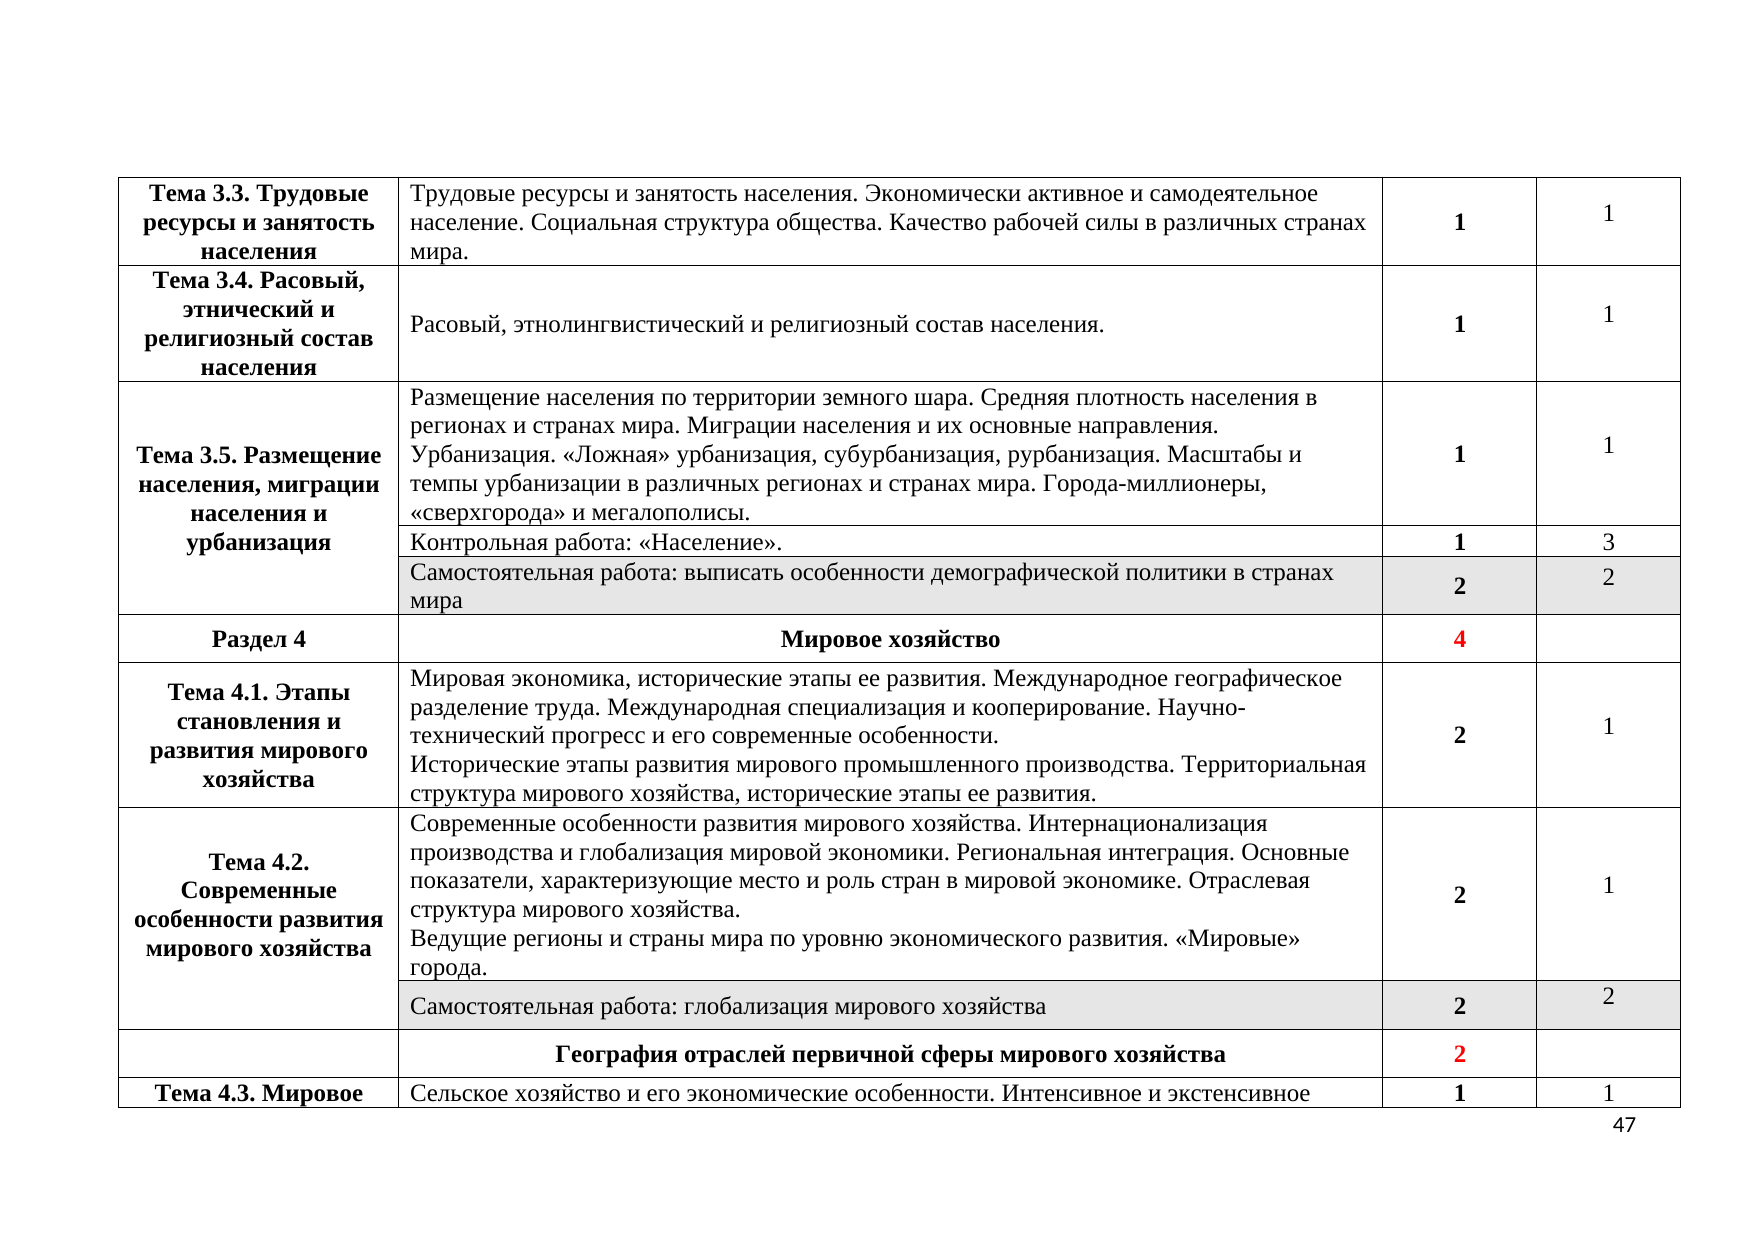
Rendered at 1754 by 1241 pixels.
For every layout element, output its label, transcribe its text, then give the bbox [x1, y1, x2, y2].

table_cell [1537, 1030, 1680, 1077]
table_cell 1 [1383, 1078, 1536, 1107]
table_cell 2 [1383, 981, 1536, 1029]
table_cell 1 [1537, 382, 1680, 525]
table_cell 2 [1383, 808, 1536, 980]
table_cell Трудовые ресурсы и занятость населения. Экономически активное и самодеятельное население. Социальная структура общества. Качество рабочей силы в различных странах мира. [399, 178, 1382, 264]
table_cell Современные особенности развития мирового хозяйства. Интернационализация производства и глобализация мировой экономики. Региональная интеграция. Основные показатели, характеризующие место и роль стран в мировой экономике. Отраслевая структура мирового хозяйства. Ведущие регионы и страны мира по уровню экономического развития. «Мировые» города. [399, 808, 1382, 980]
table_cell Расовый, этнолингвистический и религиозный состав населения. [399, 266, 1382, 381]
table_cell 2 [1383, 1030, 1536, 1077]
table_cell 1 [1537, 808, 1680, 980]
table_cell Тема 3.4. Расовый, этнический и религиозный состав населения [119, 266, 398, 381]
table_cell Тема 4.1. Этапы становления и развития мирового хозяйства [119, 663, 398, 807]
table_cell 2 [1537, 981, 1680, 1029]
table_cell Мировое хозяйство [399, 615, 1382, 662]
table_cell Размещение населения по территории земного шара. Средняя плотность населения в регионах и странах мира. Миграции населения и их основные направления. Урбанизация. «Ложная» урбанизация, субурбанизация, рурбанизация. Масштабы и темпы урбанизации в различных регионах и странах мира. Города-миллионеры, «сверхгорода» и мегалополисы. [399, 382, 1382, 525]
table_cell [119, 1078, 398, 1107]
table_cell 1 [1537, 1078, 1680, 1107]
table_cell Самостоятельная работа: выписать особенности демографической политики в странах мира [399, 557, 1382, 614]
table_cell 2 [1383, 557, 1536, 614]
table_cell География отраслей первичной сферы мирового хозяйства [399, 1030, 1382, 1077]
table_cell 1 [1537, 266, 1680, 381]
table_cell Мировая экономика, исторические этапы ее развития. Международное географическое разделение труда. Международная специализация и кооперирование. Научно-технический прогресс и его современные особенности. Исторические этапы развития мирового промышленного производства. Территориальная структура мирового хозяйства, исторические этапы ее развития. [399, 663, 1382, 807]
table_cell 1 [1383, 266, 1536, 381]
table_cell 3 [1537, 526, 1680, 556]
table_cell 1 [1383, 526, 1536, 556]
table_cell 1 [1537, 178, 1680, 264]
table_cell 1 [1537, 663, 1680, 807]
table_cell Самостоятельная работа: глобализация мирового хозяйства [399, 981, 1382, 1029]
table_cell 1 [1383, 382, 1536, 525]
table_cell 4 [1383, 615, 1536, 662]
table_cell Тема 3.5. Размещение населения, миграции населения и урбанизация [119, 382, 398, 614]
table_cell 1 [1383, 178, 1536, 264]
table_cell Контрольная работа: «Население». [399, 526, 1382, 556]
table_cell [399, 1078, 1382, 1107]
table_cell Раздел 4 [119, 615, 398, 662]
table_cell [1537, 615, 1680, 662]
table_cell 2 [1383, 663, 1536, 807]
table_cell 2 [1537, 557, 1680, 614]
table_cell Тема 3.3. Трудовые ресурсы и занятость населения [119, 178, 398, 264]
table_cell [119, 1030, 398, 1077]
table_cell Тема 4.2. Современные особенности развития мирового хозяйства [119, 808, 398, 1029]
